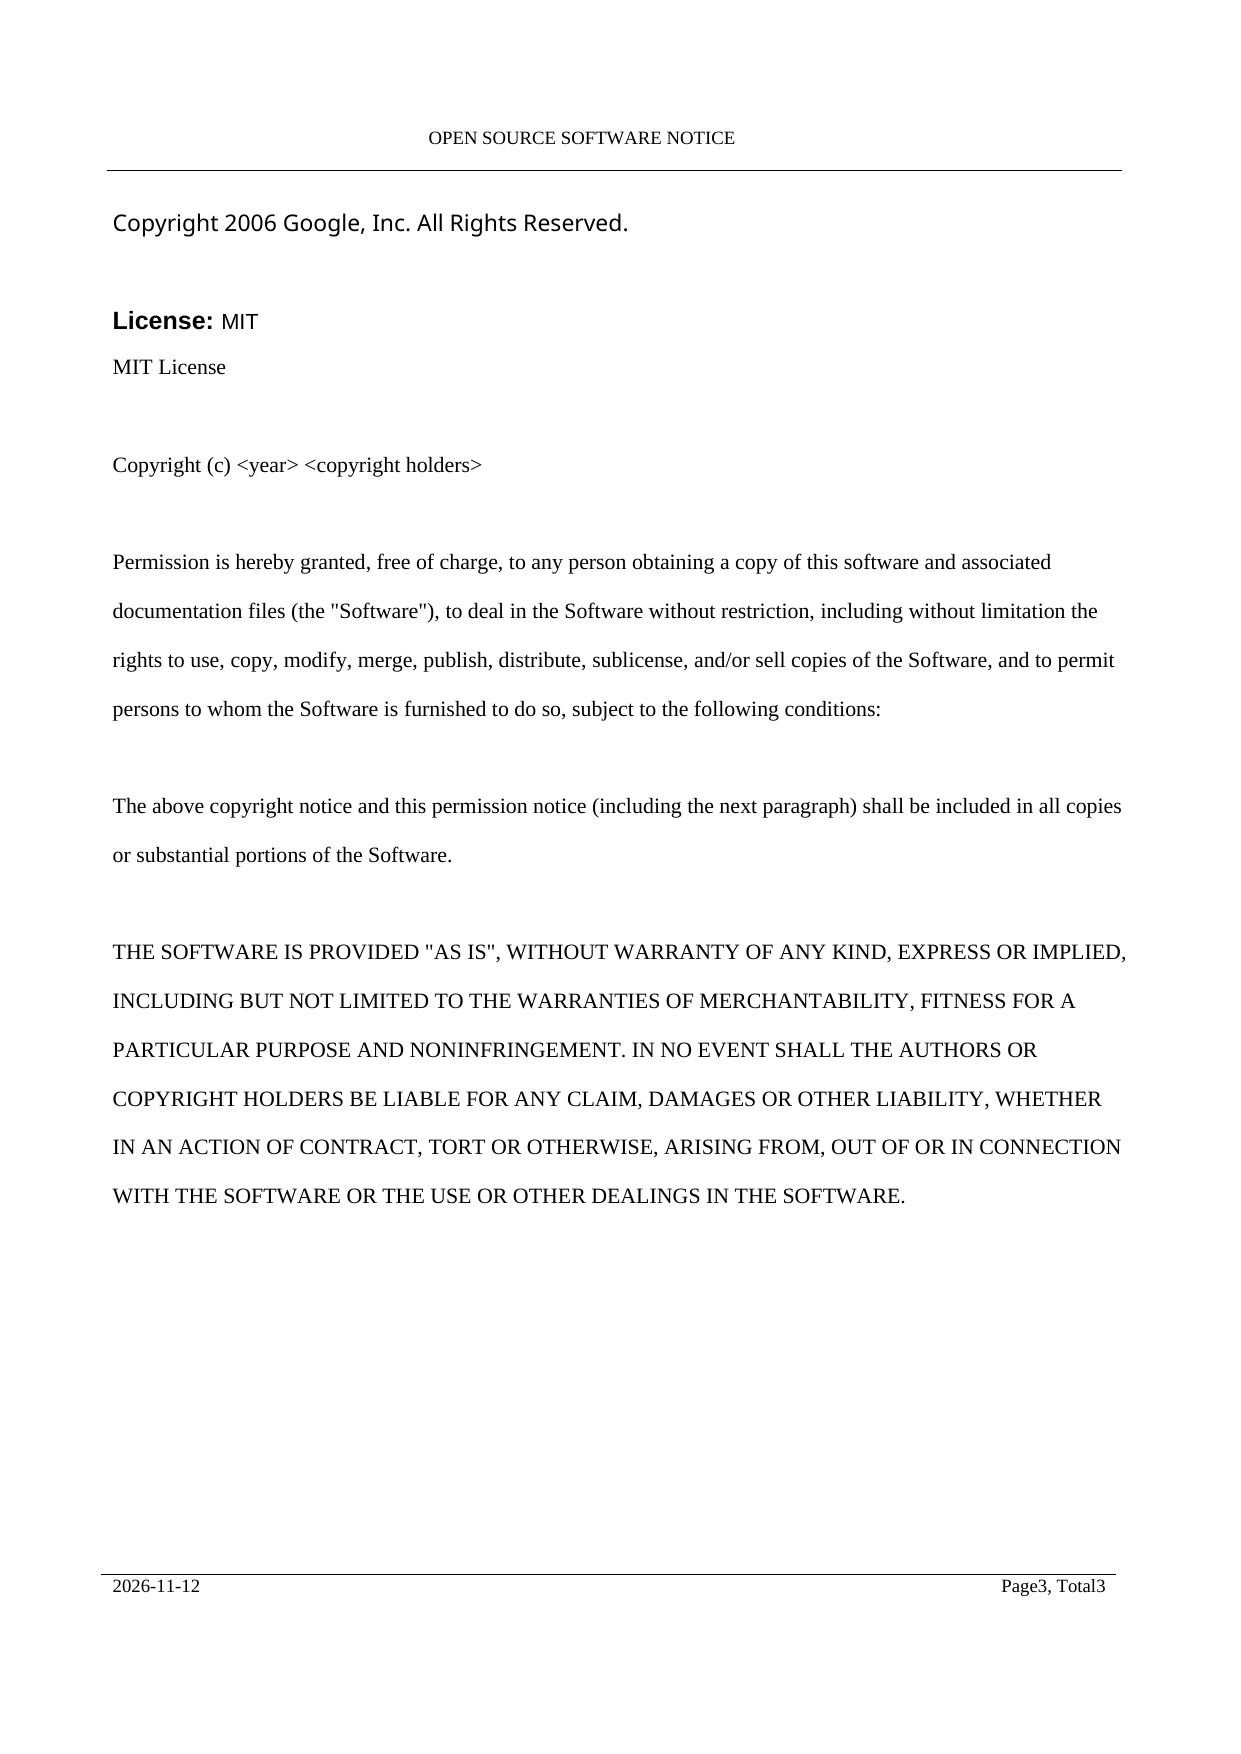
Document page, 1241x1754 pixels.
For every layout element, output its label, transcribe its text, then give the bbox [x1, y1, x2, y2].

text License: MIT [112, 304, 1128, 336]
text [112, 206, 1128, 288]
text MIT License Copyright (c) <year> <copyright holders> Permission is hereby granted, free of charge, to any person obtaining a copy of this software and associated documentation files (the "Software"), to deal in the Software without restriction, including without limitation the rights to use, copy, modify, merge, publish, distribute, sublicense, and/or sell copies of the Software, and to permit persons to whom the Software is furnished to do so, subject to the following conditions: The above copyright notice and this permission notice (including the next paragraph) shall be included in all copies or substantial portions of the Software. THE SOFTWARE IS PROVIDED "AS IS", WITHOUT WARRANTY OF ANY KIND, EXPRESS OR IMPLIED, INCLUDING BUT NOT LIMITED TO THE WARRANTIES OF MERCHANTABILITY, FITNESS FOR A PARTICULAR PURPOSE AND NONINFRINGEMENT. IN NO EVENT SHALL THE AUTHORS OR COPYRIGHT HOLDERS BE LIABLE FOR ANY CLAIM, DAMAGES OR OTHER LIABILITY, WHETHER IN AN ACTION OF CONTRACT, TORT OR OTHERWISE, ARISING FROM, OUT OF OR IN CONNECTION WITH THE SOFTWARE OR THE USE OR OTHER DEALINGS IN THE SOFTWARE. [112, 351, 1128, 1212]
